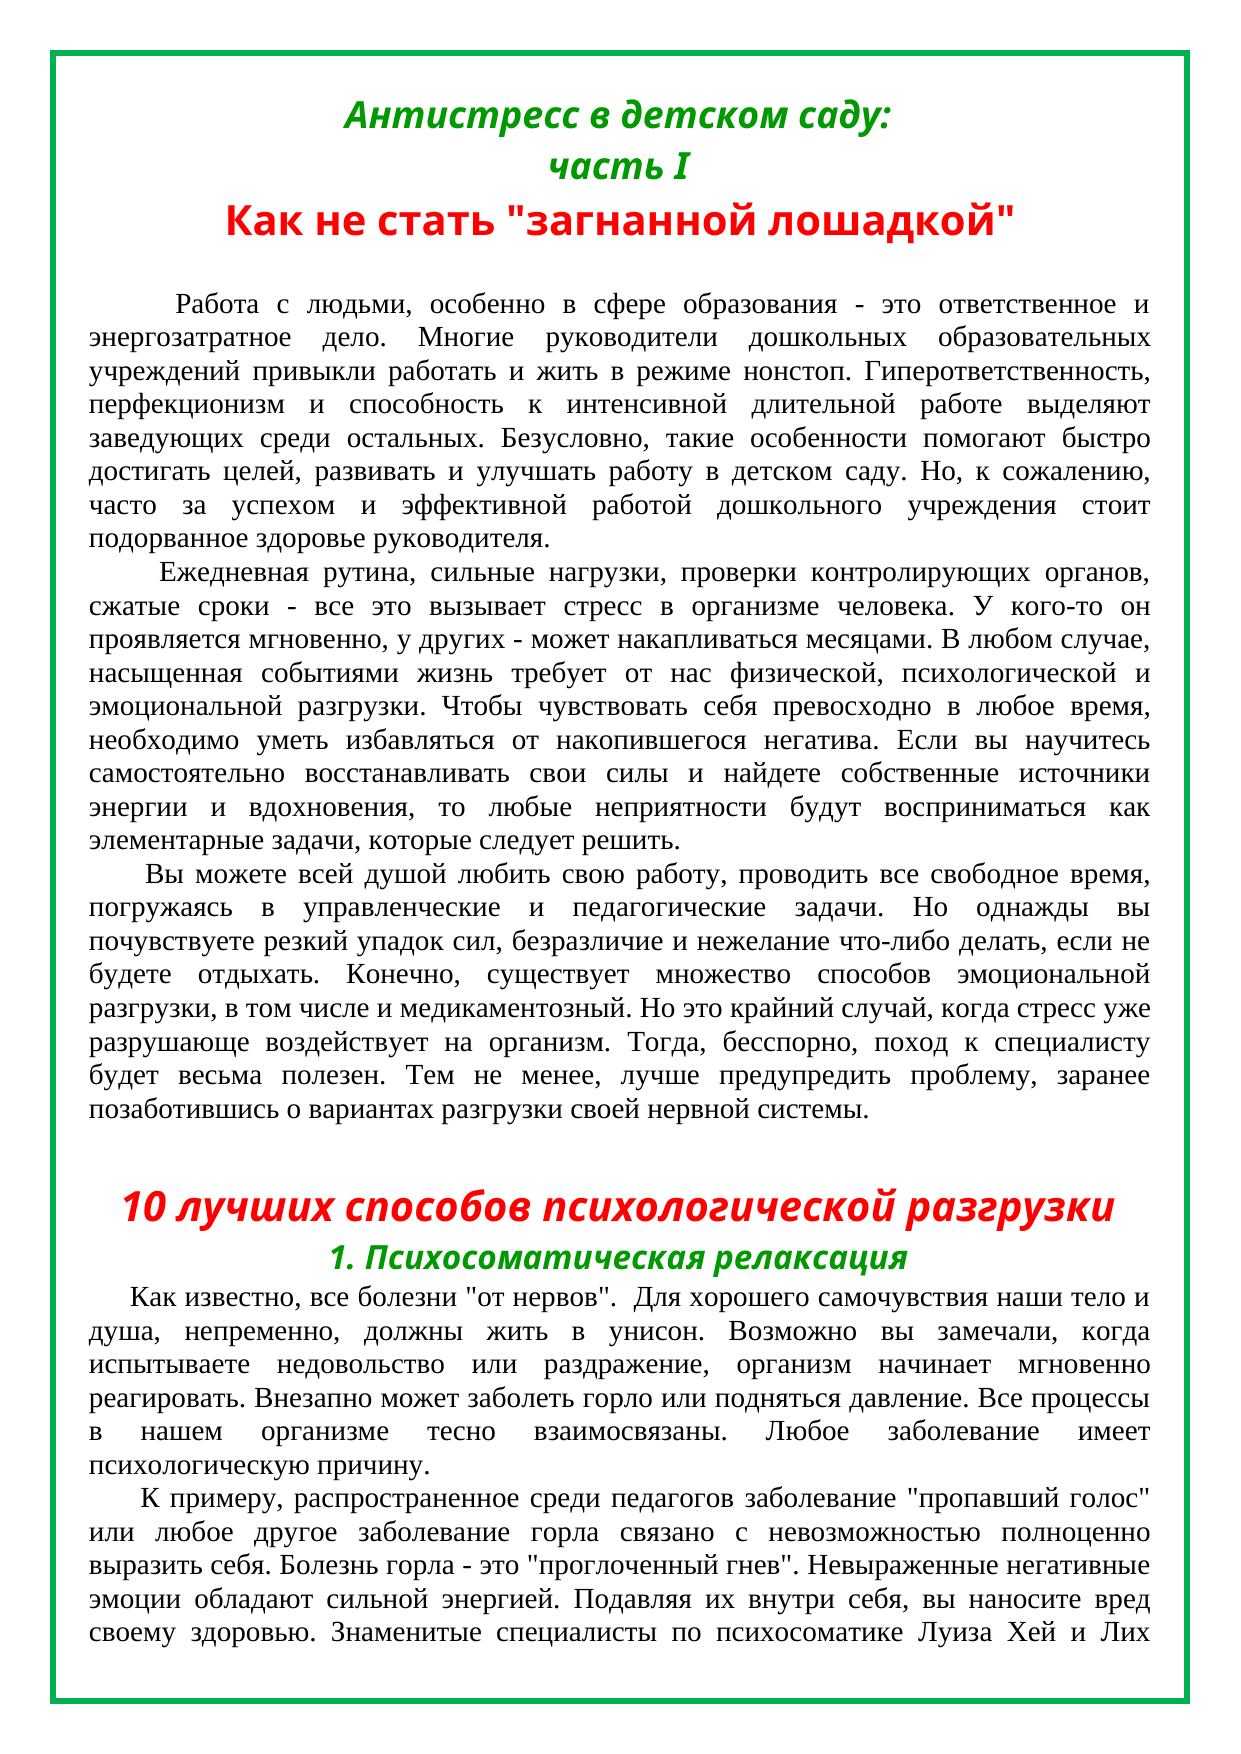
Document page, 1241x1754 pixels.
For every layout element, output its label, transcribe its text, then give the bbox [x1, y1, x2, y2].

text 1. Психосоматическая релаксация [89, 1234, 1152, 1279]
text Как известно, все болезни "от нервов". Для хорошего самочувствия наши тело и душа, непременно, должны жить в унисон. Возможно вы замечали, когда испытываете недовольство или раздражение, организм начинает мгновенно реагировать. Внезапно может заболеть горло или подняться давление. Все процессы в нашем организме тесно взаимосвязаны. Любое заболевание имеет психологическую причину. [89, 1279, 1152, 1480]
text Ежедневная рутина, сильные нагрузки, проверки контролирующих органов, сжатые сроки - все это вызывает стресс в организме человека. У кого-то он проявляется мгновенно, у других - может накапливаться месяцами. В любом случае, насыщенная событиями жизнь требует от нас физической, психологической и эмоциональной разгрузки. Чтобы чувствовать себя превосходно в любое время, необходимо уметь избавляться от накопившегося негатива. Если вы научитесь самостоятельно восстанавливать свои силы и найдете собственные источники энергии и вдохновения, то любые неприятности будут восприниматься как элементарные задачи, которые следует решить. [89, 554, 1152, 856]
text Вы можете всей душой любить свою работу, проводить все свободное время, погружаясь в управленческие и педагогические задачи. Но однажды вы почувствуете резкий упадок сил, безразличие и нежелание что-либо делать, если не будете отдыхать. Конечно, существует множество способов эмоциональной разгрузки, в том числе и медикаментозный. Но это крайний случай, когда стресс уже разрушающе воздействует на организм. Тогда, бесспорно, поход к специалисту будет весьма полезен. Тем не менее, лучше предупредить проблему, заранее позаботившись о вариантах разгрузки своей нервной системы. [89, 856, 1152, 1124]
text Антистресс в детском саду: [89, 89, 1152, 140]
text Работа с людьми, особенно в сфере образования - это ответственное и энергозатратное дело. Многие руководители дошкольных образовательных учреждений привыкли работать и жить в режиме нонстоп. Гиперответственность, перфекционизм и способность к интенсивной длительной работе выделяют заведующих среди остальных. Безусловно, такие особенности помогают быстро достигать целей, развивать и улучшать работу в детском саду. Но, к сожалению, часто за успехом и эффективной работой дошкольного учреждения стоит подорванное здоровье руководителя. [89, 286, 1152, 554]
text часть I [89, 140, 1152, 191]
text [89, 1480, 1152, 1648]
text Как не стать "загнанной лошадкой" [89, 191, 1152, 247]
text 10 лучших способов психологической разгрузки [89, 1177, 1152, 1234]
